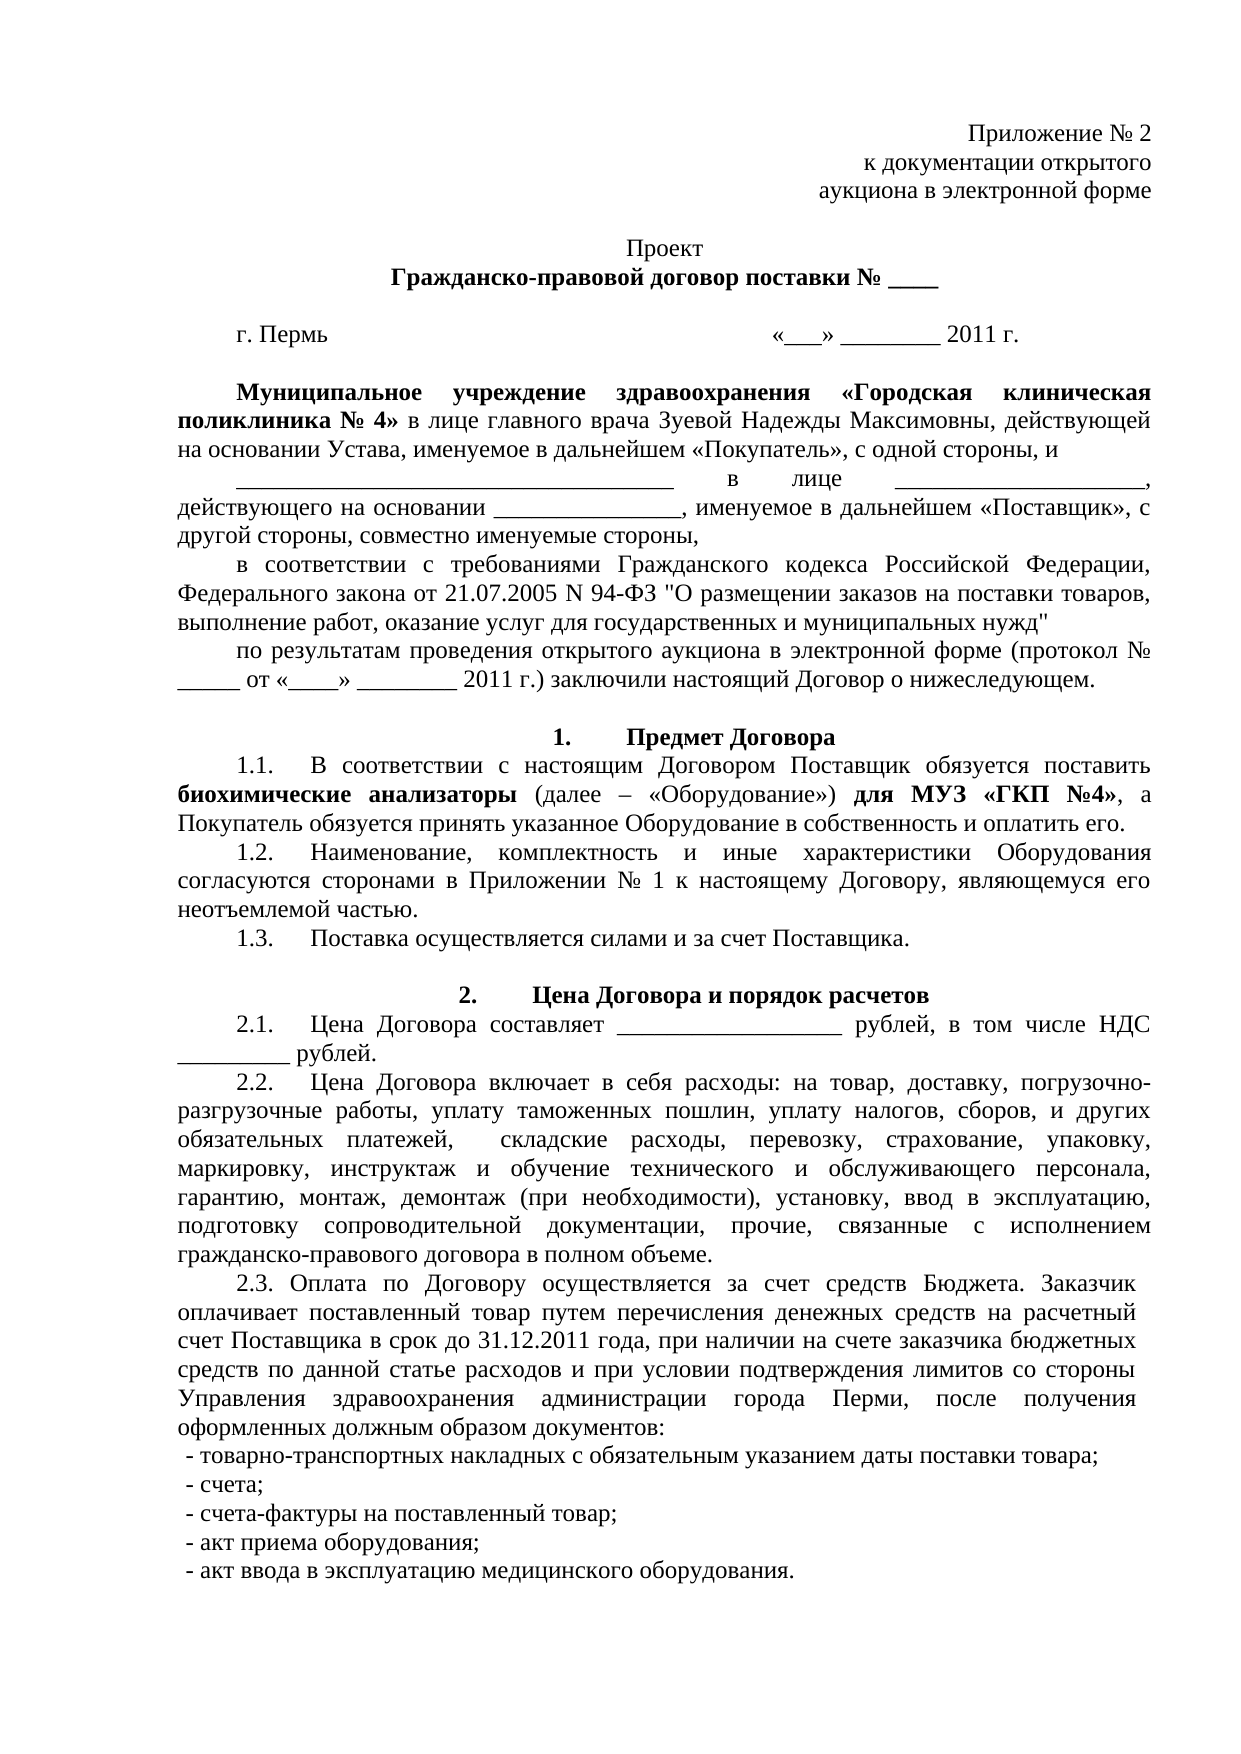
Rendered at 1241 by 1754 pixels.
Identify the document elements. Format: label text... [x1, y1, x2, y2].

list Цена Договора составляет __________________ рублей, в том числе НДС _________ рублей. [177, 1009, 1152, 1067]
text Гражданско-правовой договор поставки № ____ [177, 262, 1152, 291]
list Поставка осуществляется силами и за счет Поставщика. [177, 923, 1152, 952]
text аукциона в электронной форме [177, 176, 1152, 204]
text по результатам проведения открытого аукциона в электронной форме (протокол № _____ от «____» ________ 2011 г.) заключили настоящий Договор о нижеследующем. [177, 636, 1152, 693]
text Проект [177, 233, 1152, 262]
list Наименование, комплектность и иные характеристики Оборудования согласуются сторонами в Приложении № 1 к настоящему Договору, являющемуся его неотъемлемой частью. [177, 837, 1152, 923]
text - счета; [177, 1469, 1152, 1498]
text Муниципальное учреждение здравоохранения «Городская клиническая поликлиника № 4» в лице главного врача Зуевой Надежды Максимовны, действующей на основании Устава, именуемое в дальнейшем «Покупатель», с одной стороны, и [177, 377, 1152, 463]
text - акт ввода в эксплуатацию медицинского оборудования. [177, 1556, 1152, 1584]
text - товарно-транспортных накладных с обязательным указанием даты поставки товара; [177, 1441, 1152, 1469]
text Приложение № 2 [177, 118, 1152, 147]
text - акт приема оборудования; [177, 1527, 1152, 1556]
list Цена Договора и порядок расчетов [177, 981, 1152, 1009]
text в соответствии с требованиями Гражданского кодекса Российской Федерации, Федерального закона от 21.07.2005 N 94-ФЗ "О размещении заказов на поставки товаров, выполнение работ, оказание услуг для государственных и муниципальных нужд" [177, 549, 1152, 636]
text к документации открытого [177, 147, 1152, 176]
list В соответствии с настоящим Договором Поставщик обязуется поставить биохимические анализаторы (далее – «Оборудование») для МУЗ «ГКП №4», а Покупатель обязуется принять указанное Оборудование в собственность и оплатить его. [177, 751, 1152, 837]
list Предмет Договора [177, 722, 1152, 751]
text 2.3. Оплата по Договору осуществляется за счет средств Бюджета. Заказчик оплачивает поставленный товар путем перечисления денежных средств на расчетный счет Поставщика в срок до 31.12.2011 года, при наличии на счете заказчика бюджетных средств по данной статье расходов и при условии подтверждения лимитов со стороны Управления здравоохранения администрации города Перми, после получения оформленных должным образом документов: [177, 1268, 1137, 1441]
text ___________________________________ в лице ____________________, действующего на основании _______________, именуемое в дальнейшем «Поставщик», с другой стороны, совместно именуемые стороны, [177, 463, 1152, 549]
list Цена Договора включает в себя расходы: на товар, доставку, погрузочно-разгрузочные работы, уплату таможенных пошлин, уплату налогов, сборов, и других обязательных платежей, складские расходы, перевозку, страхование, упаковку, маркировку, инструктаж и обучение технического и обслуживающего персонала, гарантию, монтаж, демонтаж (при необходимости), установку, ввод в эксплуатацию, подготовку сопроводительной документации, прочие, связанные с исполнением гражданско-правового договора в полном объеме. [177, 1067, 1152, 1268]
text г. Пермь «___» ________ 2011 г. [177, 319, 1152, 348]
text - счета-фактуры на поставленный товар; [177, 1498, 1152, 1527]
